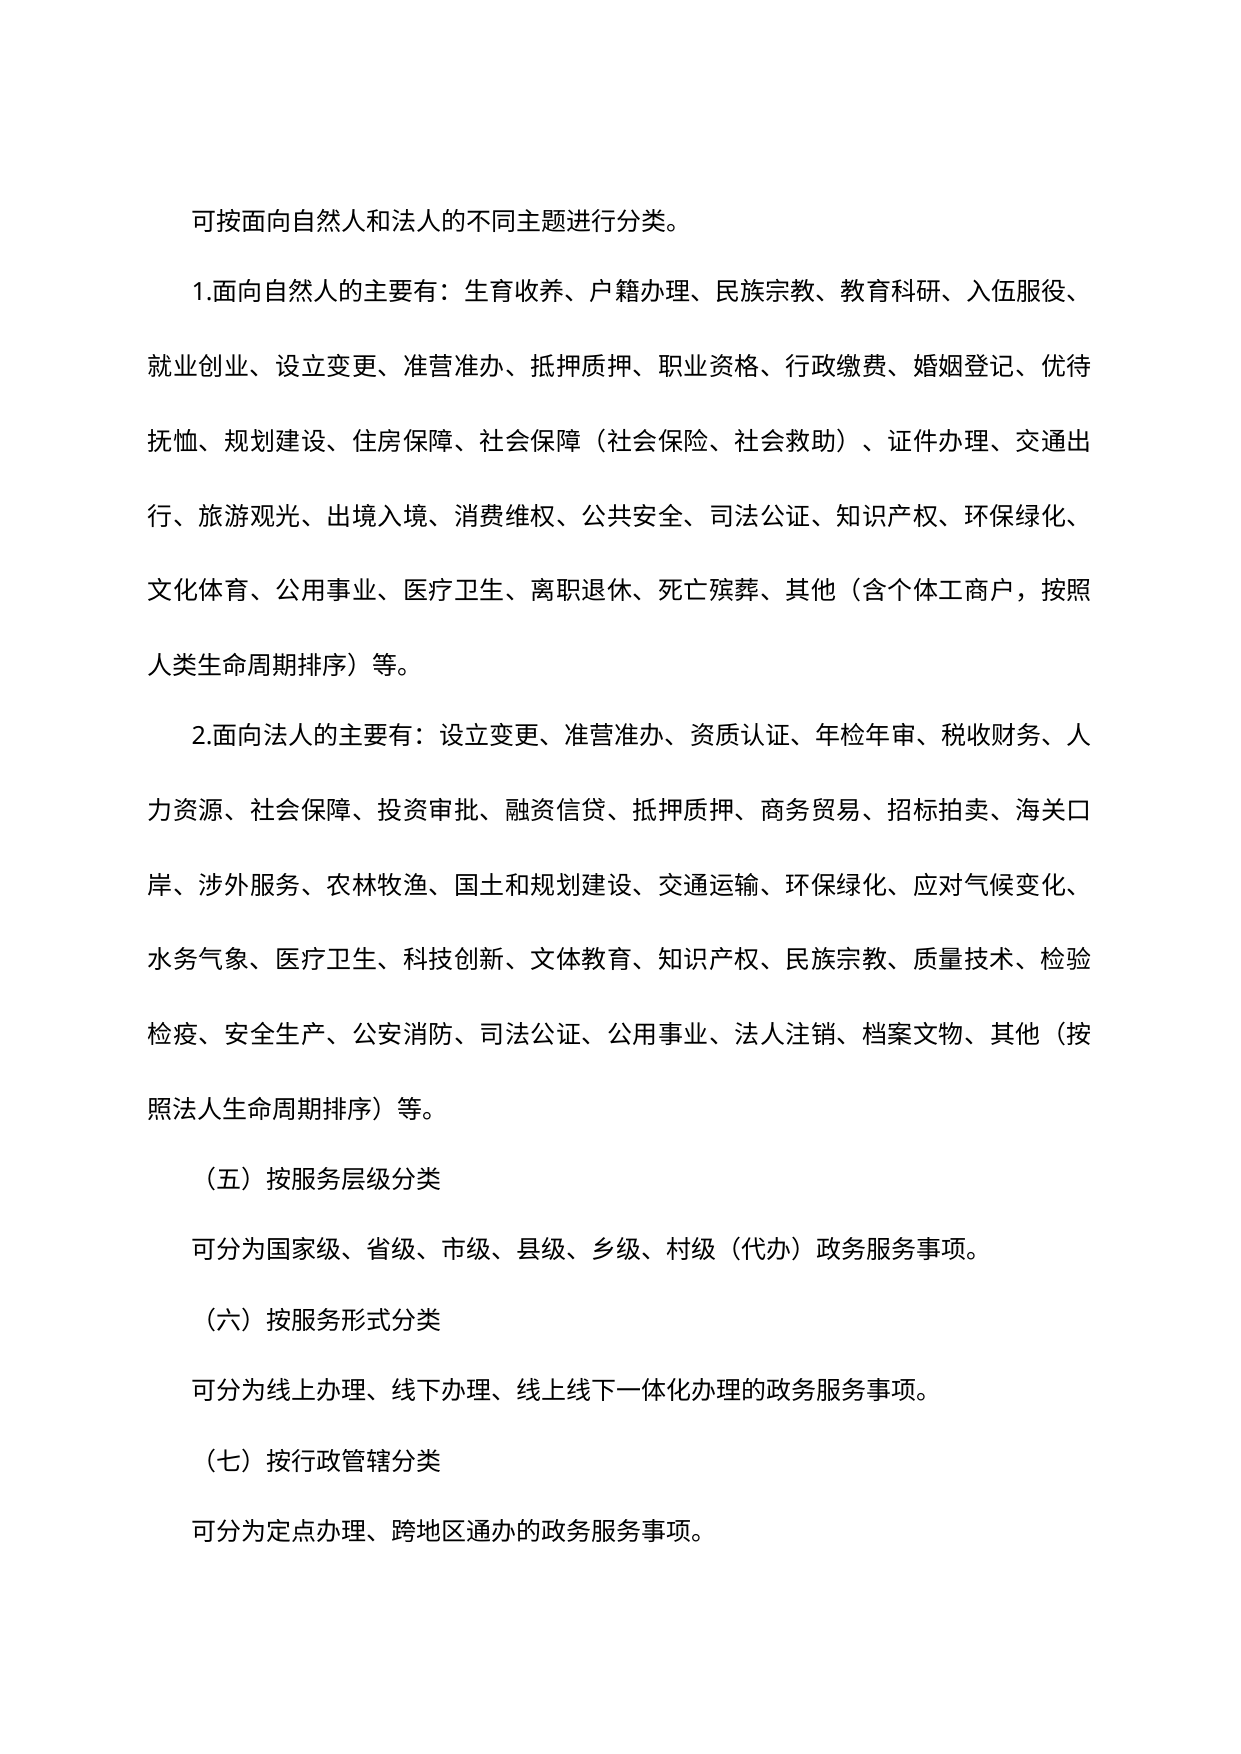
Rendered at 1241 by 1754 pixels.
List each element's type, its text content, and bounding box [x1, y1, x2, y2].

text 1.面向自然人的主要有：生育收养、户籍办理、民族宗教、教育科研、入伍服役、就业创业、设立变更、准营准办、抵押质押、职业资格、行政缴费、婚姻登记、优待抚恤、规划建设、住房保障、社会保障（社会保险、社会救助）、证件办理、交通出行、旅游观光、出境入境、消费维权、公共安全、司法公证、知识产权、环保绿化、文化体育、公用事业、医疗卫生、离职退休、死亡殡葬、其他（含个体工商户，按照人类生命周期排序）等。 [148, 257, 1092, 696]
text （七）按行政管辖分类 [148, 1427, 1092, 1492]
text （六）按服务形式分类 [148, 1286, 1092, 1351]
text 可分为线上办理、线下办理、线上线下一体化办理的政务服务事项。 [148, 1356, 1092, 1421]
text （五）按服务层级分类 [148, 1145, 1092, 1210]
text 可分为定点办理、跨地区通办的政务服务事项。 [148, 1497, 1092, 1562]
text 可分为国家级、省级、市级、县级、乡级、村级（代办）政务服务事项。 [148, 1216, 1092, 1281]
text 可按面向自然人和法人的不同主题进行分类。 [148, 187, 1092, 252]
text 2.面向法人的主要有：设立变更、准营准办、资质认证、年检年审、税收财务、人力资源、社会保障、投资审批、融资信贷、抵押质押、商务贸易、招标拍卖、海关口岸、涉外服务、农林牧渔、国土和规划建设、交通运输、环保绿化、应对气候变化、水务气象、医疗卫生、科技创新、文体教育、知识产权、民族宗教、质量技术、检验检疫、安全生产、公安消防、司法公证、公用事业、法人注销、档案文物、其他（按照法人生命周期排序）等。 [148, 701, 1092, 1140]
